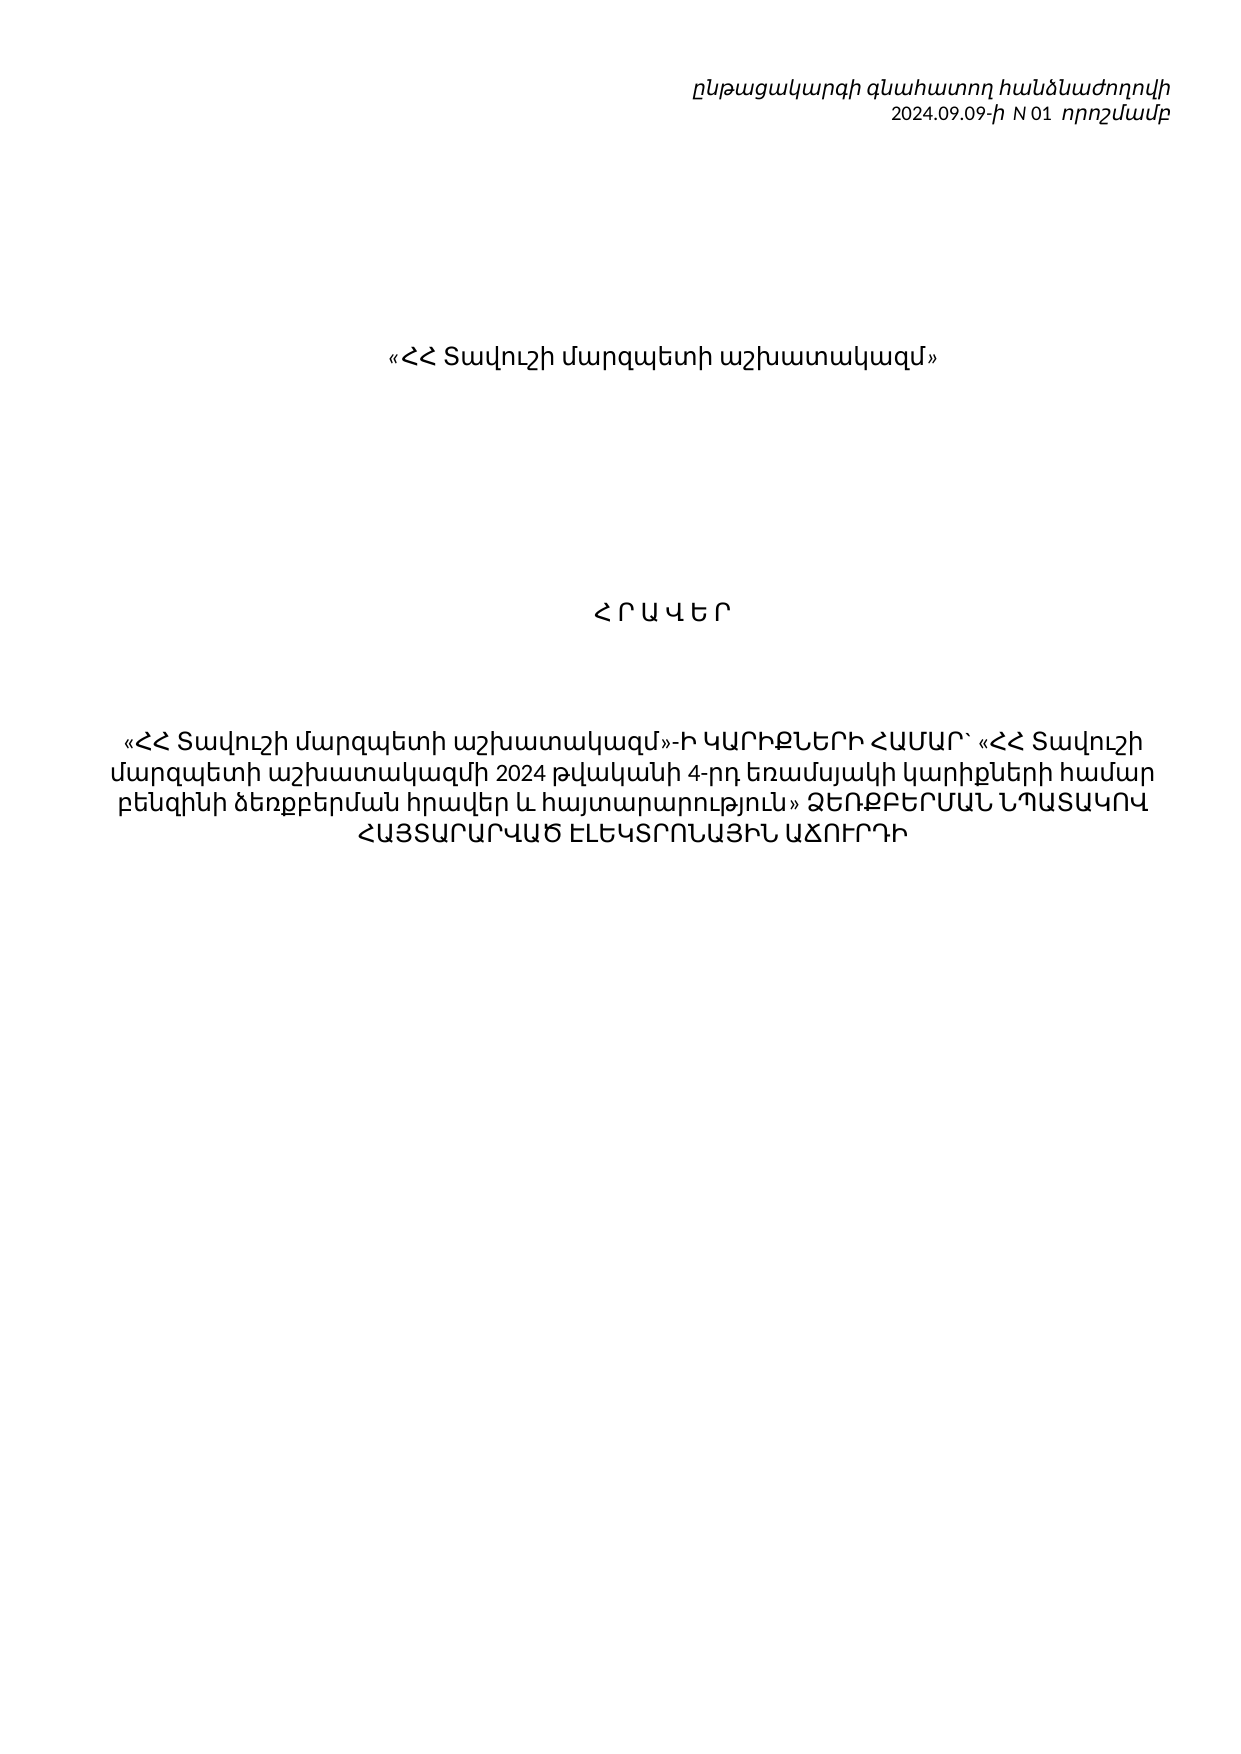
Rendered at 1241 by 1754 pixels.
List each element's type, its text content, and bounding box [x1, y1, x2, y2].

text «ՀՀ Տավուշի մարզպետի աշխատակազմ»-Ի ԿԱՐԻՔՆԵՐԻ ՀԱՄԱՐ` «ՀՀ Տավուշի մարզպետի աշխատակազմի 2024 թվականի 4-րդ եռամսյակի կարիքների համար բենզինի ձեռքբերման հրավեր և հայտարարություն» ՁԵՌՔԲԵՐՄԱՆ ՆՊԱՏԱԿՈՎ ՀԱՅՏԱՐԱՐՎԱԾ ԷԼԵԿՏՐՈՆԱՅԻՆ ԱՃՈՒՐԴԻ [94, 726, 1172, 848]
text ընթացակարգի գնահատող հանձնաժողովի [94, 75, 1171, 100]
text « ՀՀ Տավուշի մարզպետի աշխատակազմ» [94, 341, 1172, 371]
text Հ Ր Ա Վ Ե Ր [94, 597, 1172, 628]
text 2024.09.09 -ի N 01 որոշմամբ [94, 100, 1171, 126]
